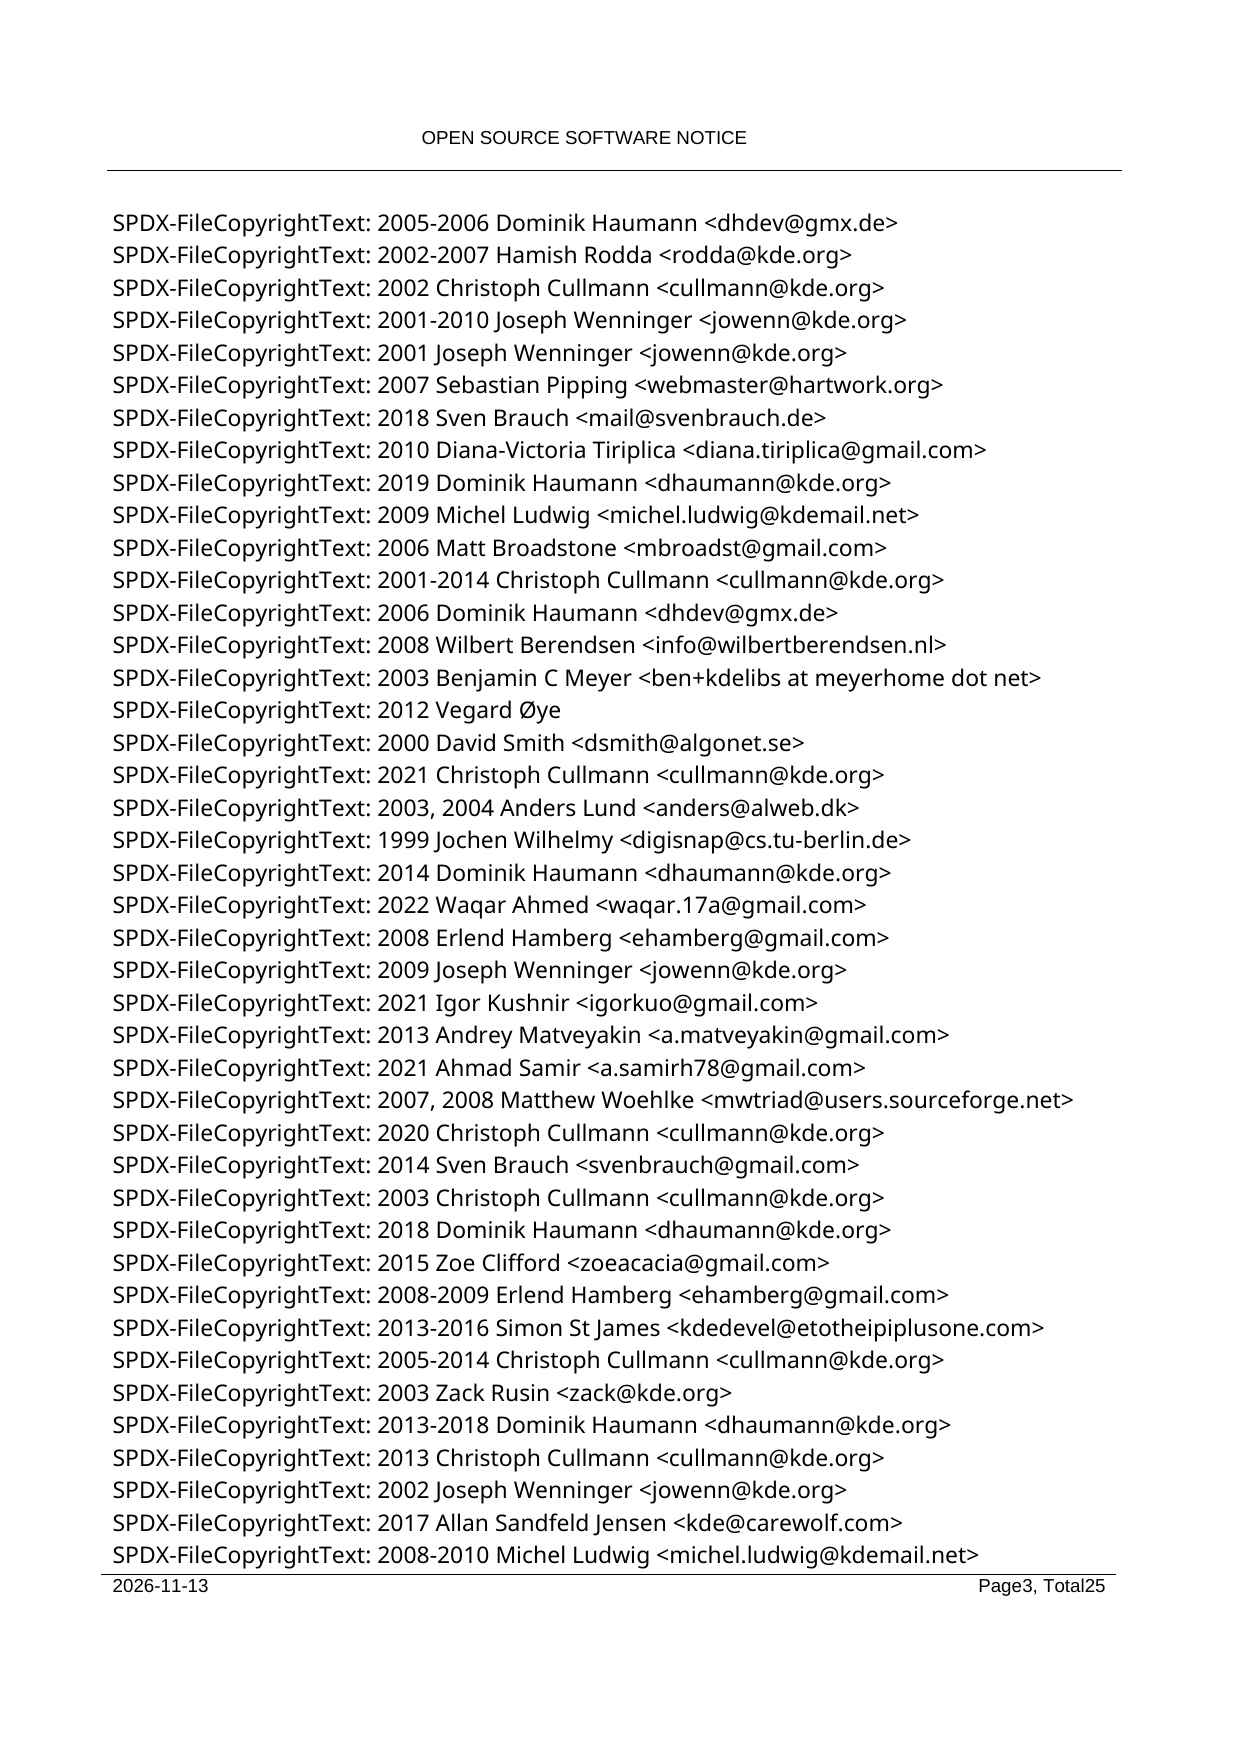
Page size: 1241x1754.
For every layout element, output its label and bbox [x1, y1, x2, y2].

text [112, 206, 1128, 1571]
